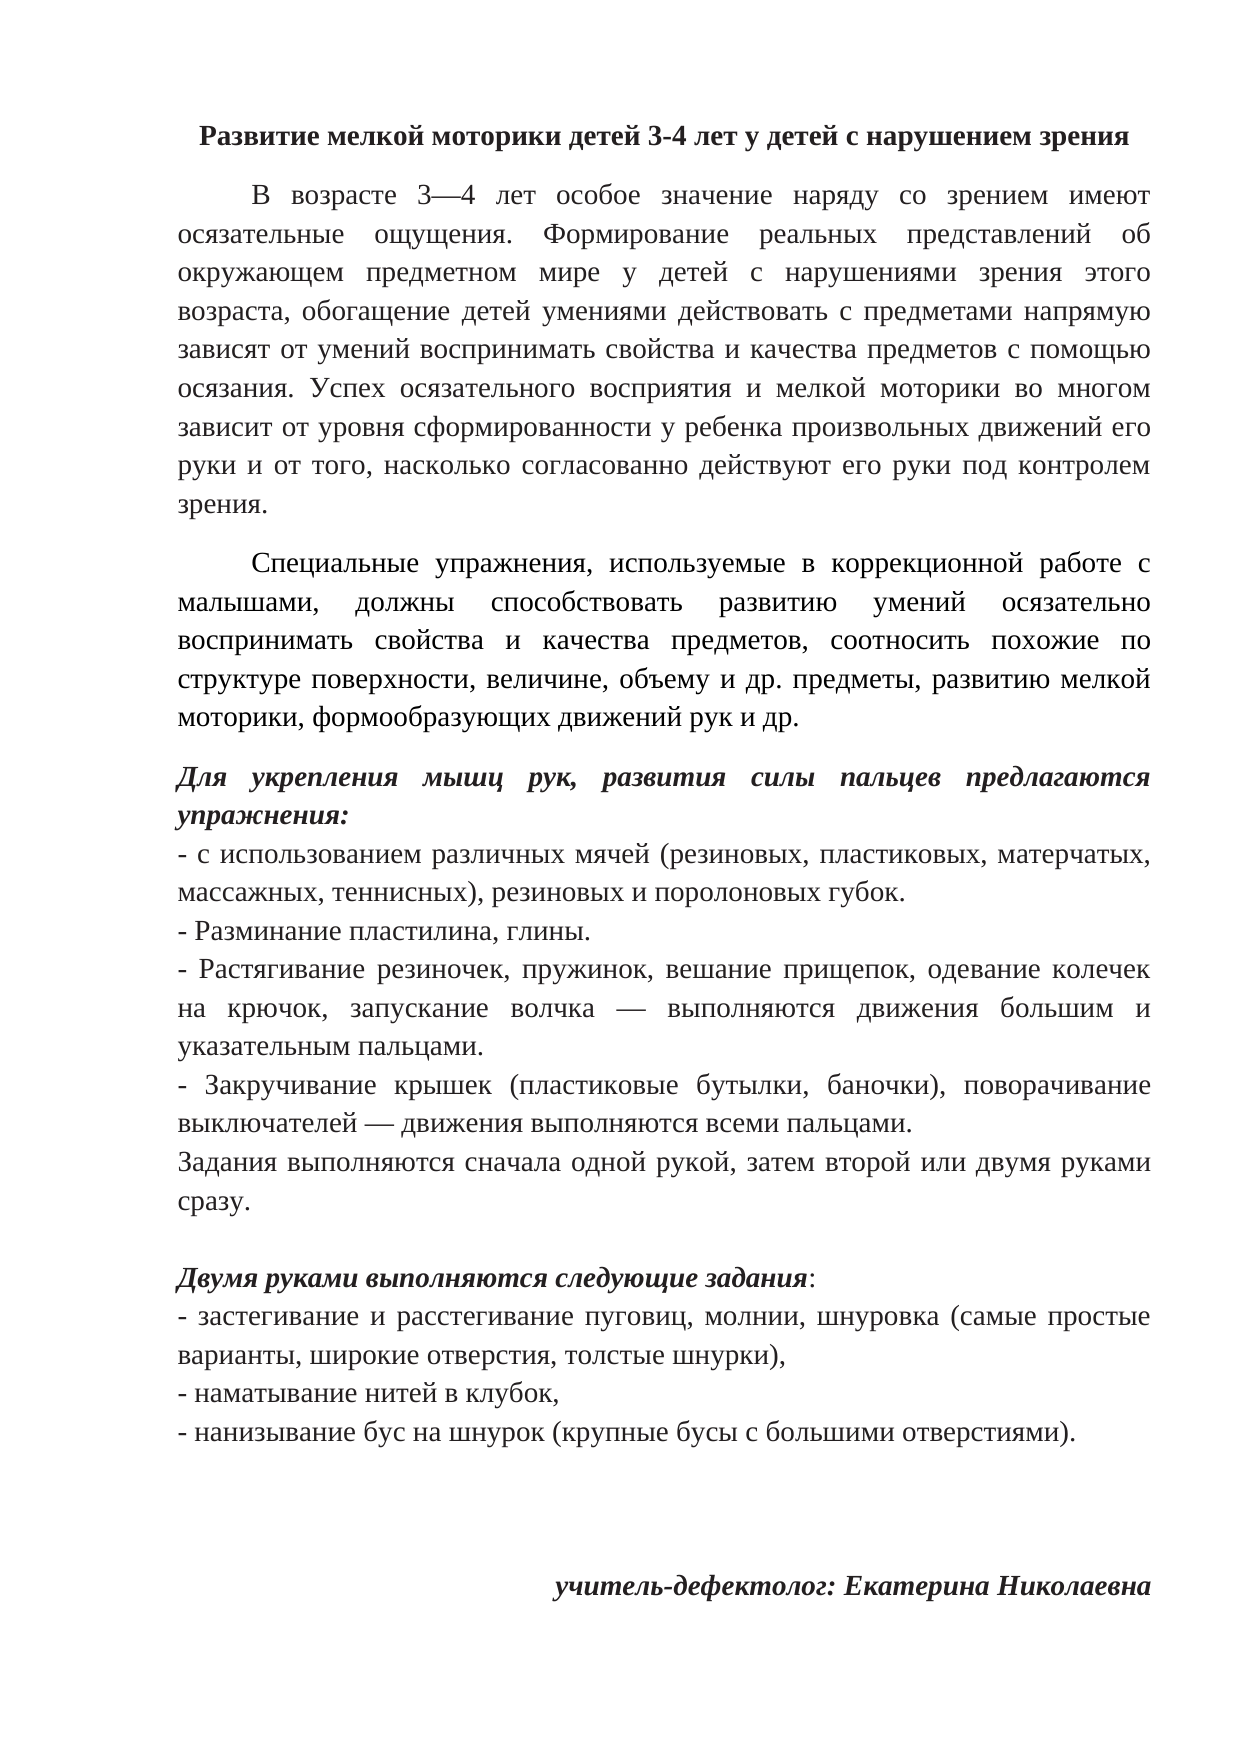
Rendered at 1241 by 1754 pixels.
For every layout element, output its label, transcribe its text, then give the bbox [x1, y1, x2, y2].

text Развитие мелкой моторики детей 3-4 лет у детей с нарушением зрения [177, 118, 1152, 152]
text В возрасте 3—4 лет особое значение наряду со зрением имеют осязательные ощущения. Формирование реальных представлений об окружающем предметном мире у детей с нарушениями зрения этого возраста, обогащение детей умениями действовать с предметами напрямую зависят от умений воспринимать свойства и качества предметов с помощью осязания. Успех осязательного восприятия и мелкой моторики во многом зависит от уровня сформированности у ребенка произвольных движений его руки и от того, насколько согласованно действуют его руки под контролем зрения. [177, 177, 1152, 519]
text Двумя руками выполняются следующие задания: [177, 1221, 1152, 1293]
text - наматывание нитей в клубок, [177, 1375, 1152, 1409]
text Для укрепления мышц рук, развития силы пальцев предлагаются упражнения: [177, 759, 1152, 831]
text учитель-дефектолог: Екатерина Николаевна [177, 1568, 1152, 1602]
text - Разминание пластилина, глины. [177, 913, 1152, 946]
text - застегивание и расстегивание пуговиц, молнии, шнуровка (самые простые варианты, широкие отверстия, толстые шнурки), [177, 1298, 1152, 1370]
text - Закручивание крышек (пластиковые бутылки, баночки), поворачивание выключателей — движения выполняются всеми пальцами. [177, 1067, 1152, 1139]
text - нанизывание бус на шнурок (крупные бусы с большими отверстиями). [177, 1414, 1152, 1447]
text Задания выполняются сначала одной рукой, затем второй или двумя руками сразу. [177, 1144, 1152, 1216]
text - с использованием различных мячей (резиновых, пластиковых, матерчатых, массажных, теннисных), резиновых и поролоновых губок. [177, 836, 1152, 908]
text - Растягивание резиночек, пружинок, вешание прищепок, одевание колечек на крючок, запускание волчка — выполняются движения большим и указательным пальцами. [177, 951, 1152, 1062]
text Специальные упражнения, используемые в коррекционной работе с малышами, должны способствовать развитию умений осязательно воспринимать свойства и качества предметов, соотносить похожие по структуре поверхности, величине, объему и др. предметы, развитию мелкой моторики, формообразующих движений рук и др. [177, 545, 1152, 733]
